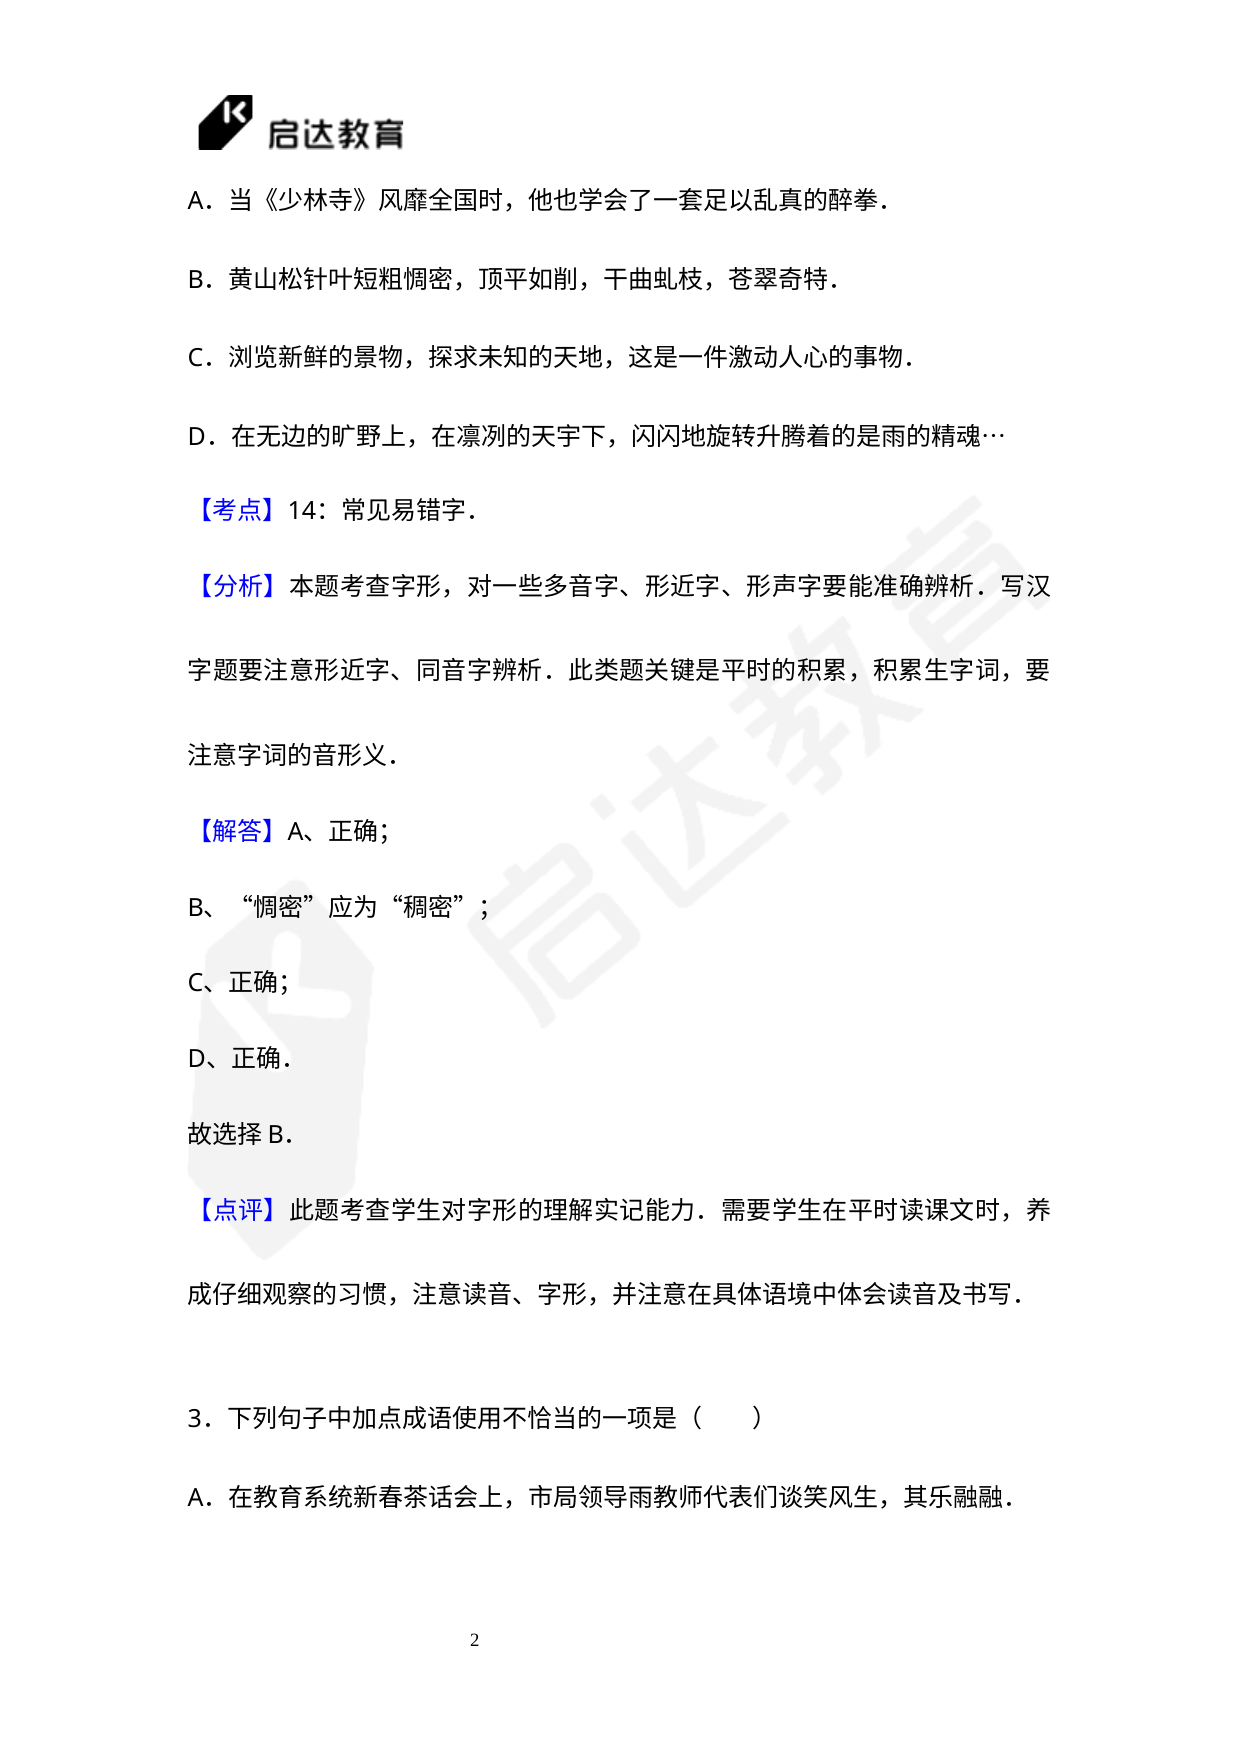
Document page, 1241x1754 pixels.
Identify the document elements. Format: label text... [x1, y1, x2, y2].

text 3．下列句子中加点成语使用不恰当的一项是（ ） [187, 1379, 1053, 1444]
text D、正确． [187, 1024, 1053, 1089]
text 【解答】A、正确； [187, 797, 1053, 862]
picture [198, 95, 404, 150]
text 【点评】此题考查学生对字形的理解实记能力．需要学生在平时读课文时，养成仔细观察的习惯，注意读音、字形，并注意在具体语境中体会读音及书写． [187, 1176, 1053, 1325]
text D．在无边的旷野上，在凛冽的天宇下，闪闪地旋转升腾着的是雨的精魂… [187, 398, 1053, 463]
text 【考点】14：常见易错字． [187, 476, 1053, 541]
text B、“惆密”应为“稠密”； [187, 873, 1053, 938]
text 【分析】本题考查字形，对一些多音字、形近字、形声字要能准确辨析．写汉字题要注意形近字、同音字辨析．此类题关键是平时的积累，积累生字词，要注意字词的音形义． [187, 552, 1053, 786]
text B．黄山松针叶短粗惆密，顶平如削，干曲虬枝，苍翠奇特． [187, 241, 1053, 306]
text C．浏览新鲜的景物，探求未知的天地，这是一件激动人心的事物． [187, 319, 1053, 384]
text A．在教育系统新春茶话会上，市局领导雨教师代表们谈笑风生，其乐融融． [187, 1458, 1053, 1523]
text A．当《少林寺》风靡全国时，他也学会了一套足以乱真的醉拳． [187, 162, 1053, 227]
text 故选择B． [187, 1100, 1053, 1165]
text C、正确； [187, 948, 1053, 1013]
